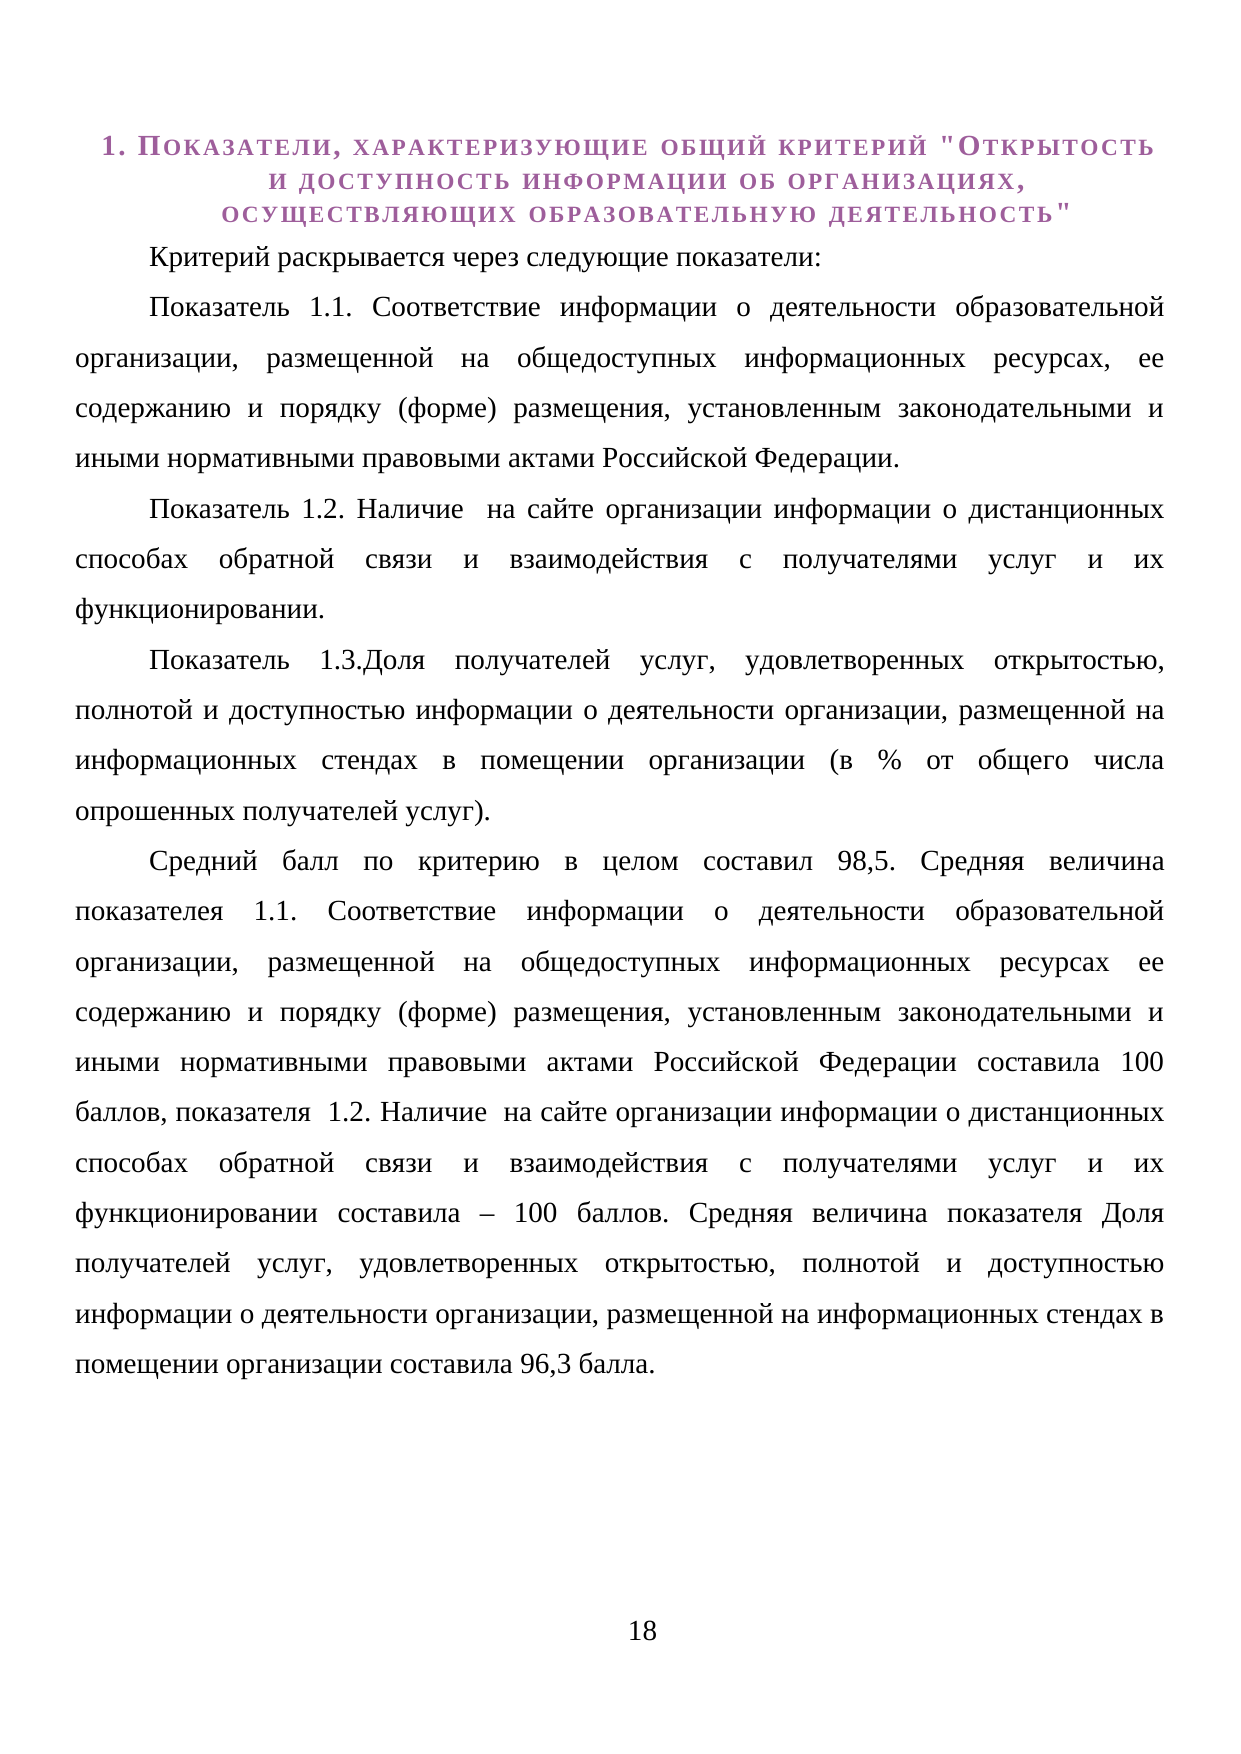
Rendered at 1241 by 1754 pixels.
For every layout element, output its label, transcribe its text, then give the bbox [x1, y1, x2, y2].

subtitle 1. Показатели, характеризующие общий критерий "Открытость и доступность информации об организациях, осуществляющих образовательную деятельность" [90, 128, 1165, 229]
text Средний балл по критерию в целом составил 98,5. Средняя величина показателея 1.1. Соответствие информации о деятельности образовательной организации, размещенной на общедоступных информационных ресурсах ее содержанию и порядку (форме) размещения, установленным законодательными и иными нормативными правовыми актами Российской Федерации составила 100 баллов, показателя 1.2. Наличие на сайте организации информации о дистанционных способах обратной связи и взаимодействия с получателями услуг и их функционировании составила – 100 баллов. Средняя величина показателя Доля получателей услуг, удовлетворенных открытостью, полнотой и доступностью информации о деятельности организации, размещенной на информационных стендах в помещении организации составила 96,3 балла. [75, 843, 1165, 1380]
text Показатель 1.1. Соответствие информации о деятельности образовательной организации, размещенной на общедоступных информационных ресурсах, ее содержанию и порядку (форме) размещения, установленным законодательными и иными нормативными правовыми актами Российской Федерации. [75, 289, 1165, 474]
text Показатель 1.2. Наличие на сайте организации информации о дистанционных способах обратной связи и взаимодействия с получателями услуг и их функционировании. [75, 491, 1165, 625]
text Показатель 1.3.Доля получателей услуг, удовлетворенных открытостью, полнотой и доступностью информации о деятельности организации, размещенной на информационных стендах в помещении организации (в % от общего числа опрошенных получателей услуг). [75, 642, 1165, 826]
text Критерий раскрывается через следующие показатели: [75, 239, 1165, 273]
